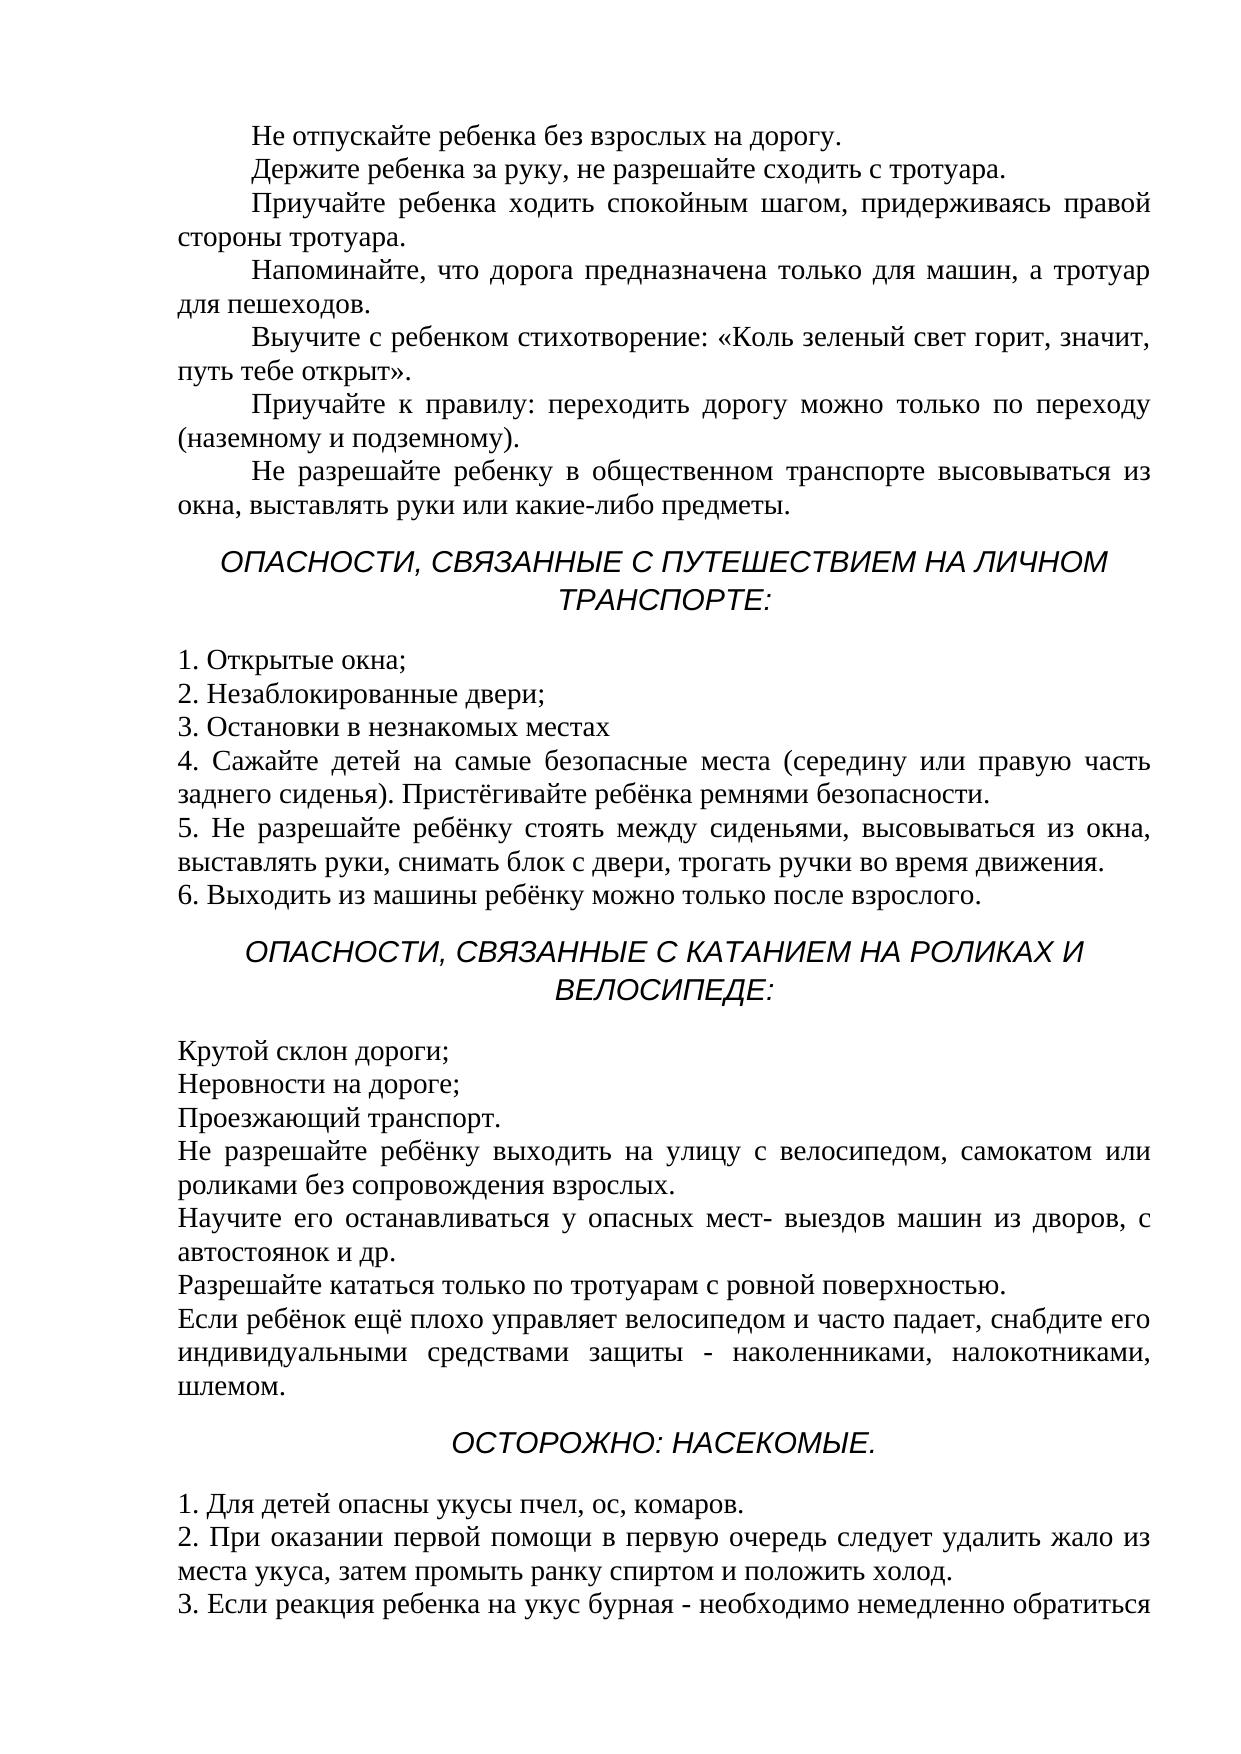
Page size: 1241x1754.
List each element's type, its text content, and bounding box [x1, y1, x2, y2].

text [177, 118, 1152, 521]
text 1. Открытые окна; 2. Незаблокированные двери; 3. Остановки в незнакомых местах 4. Сажайте детей на самые безопасные места (середину или правую часть заднего сиденья). Пристёгивайте ребёнка ремнями безопасности. 5. Не разрешайте ребёнку стоять между сиденьями, высовываться из окна, выставлять руки, снимать блок с двери, трогать ручки во время движения. 6. Выходить из машины ребёнку можно только после взрослого. [177, 642, 1152, 911]
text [177, 1486, 1152, 1620]
text Крутой склон дороги; Неровности на дороге; Проезжающий транспорт. Не разрешайте ребёнку выходить на улицу с велосипедом, самокатом или роликами без сопровождения взрослых. Научите его останавливаться у опасных мест- выездов машин из дворов, с автостоянок и др. Разрешайте кататься только по тротуарам с ровной поверхностью. Если ребёнок ещё плохо управляет велосипедом и часто падает, снабдите его индивидуальными средствами защиты - наколенниками, налокотниками, шлемом. [177, 1033, 1152, 1402]
subtitle ОПАСНОСТИ, СВЯЗАННЫЕ С ПУТЕШЕСТВИЕМ НА ЛИЧНОМ ТРАНСПОРТЕ: [177, 544, 1152, 616]
subtitle ОСТОРОЖНО: НАСЕКОМЫЕ. [177, 1425, 1152, 1460]
subtitle ОПАСНОСТИ, СВЯЗАННЫЕ С КАТАНИЕМ НА РОЛИКАХ И ВЕЛОСИПЕДЕ: [177, 934, 1152, 1007]
